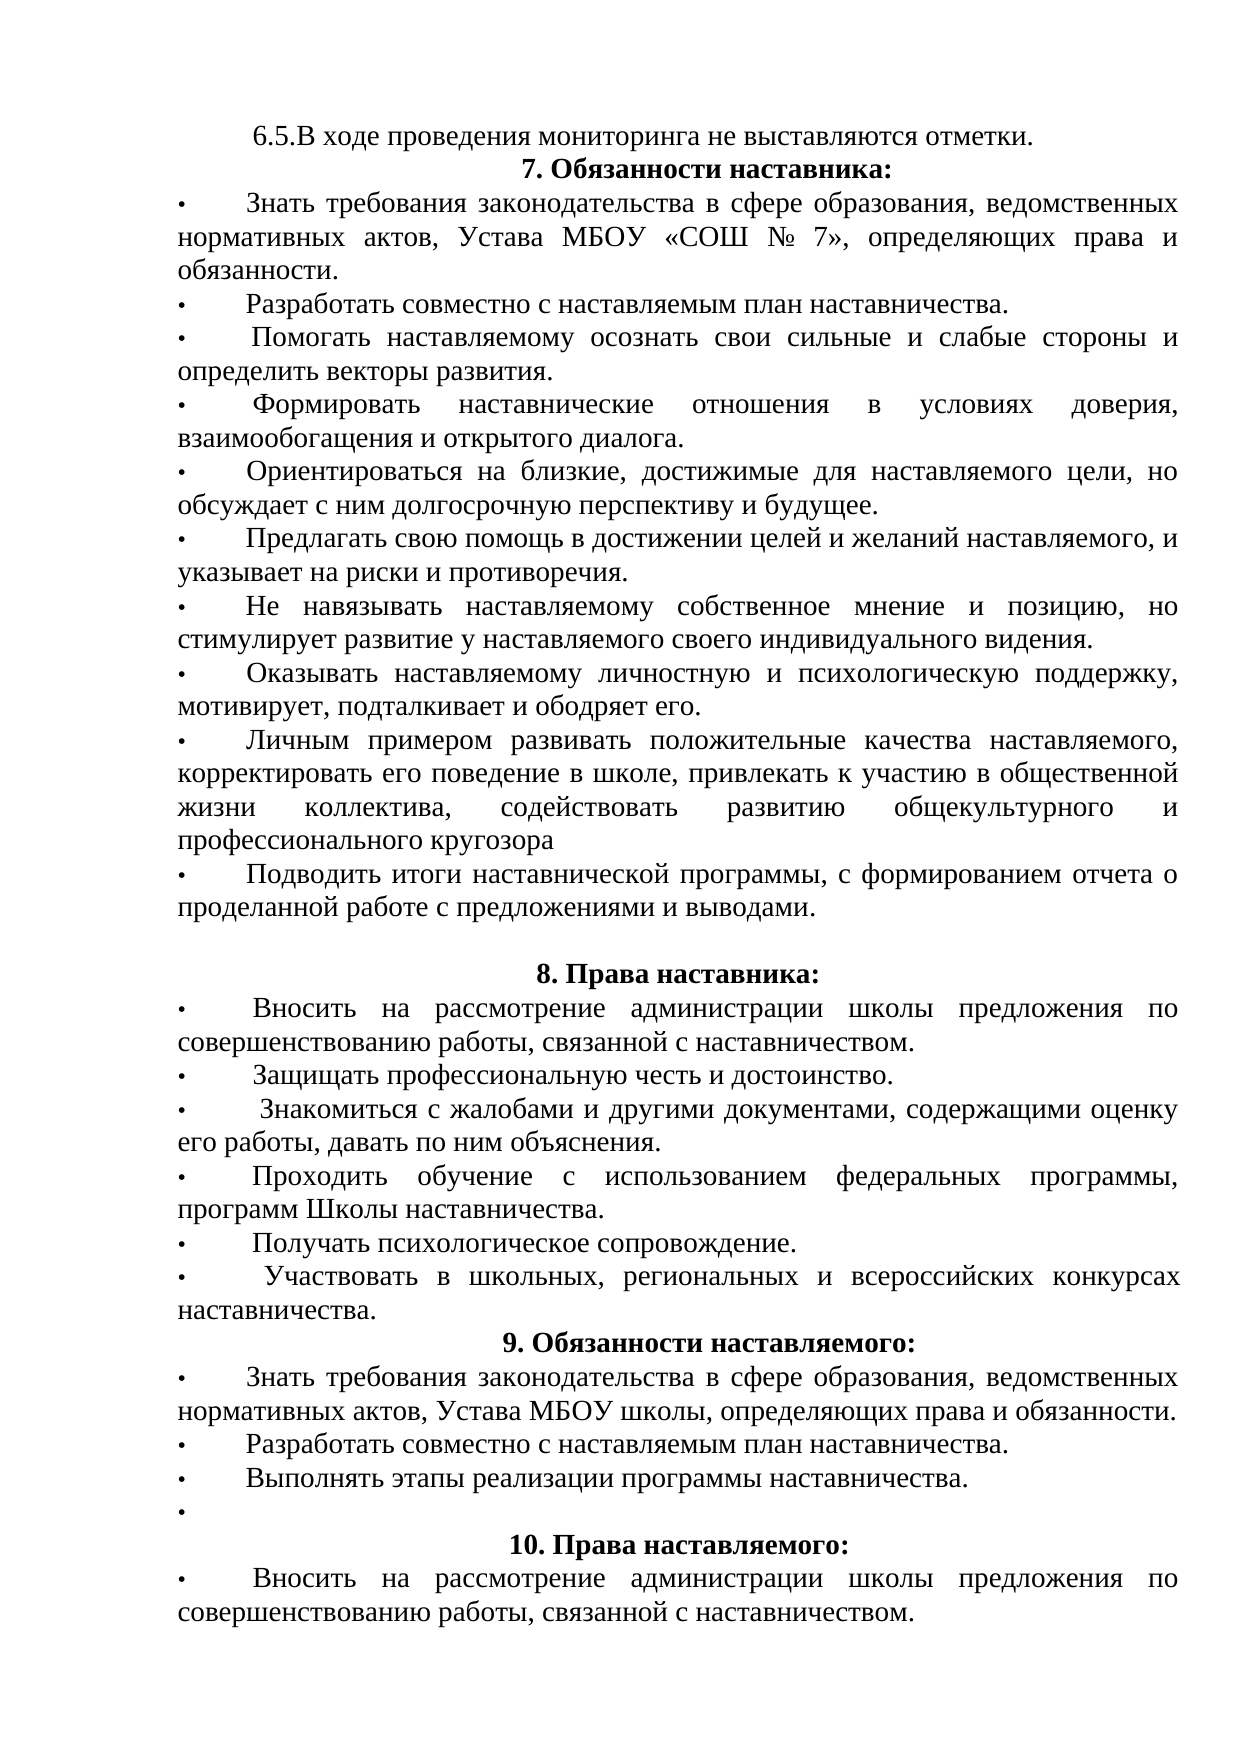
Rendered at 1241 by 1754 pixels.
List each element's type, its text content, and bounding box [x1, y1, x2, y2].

list Вносить на рассмотрение администрации школы предложения по совершенствованию работы, связанной с наставничеством. [177, 1560, 1179, 1627]
list Участвовать в школьных, региональных и всероссийских конкурсах наставничества. [177, 1258, 1181, 1326]
list Формировать наставнические отношения в условиях доверия, взаимообогащения и открытого диалога. [177, 386, 1179, 453]
list Оказывать наставляемому личностную и психологическую поддержку, мотивирует, подталкивает и ободряет его. [177, 655, 1179, 722]
list Не навязывать наставляемому собственное мнение и позицию, но стимулирует развитие у наставляемого своего индивидуального видения. [177, 588, 1179, 655]
text 7. Обязанности наставника: [521, 152, 1181, 185]
list Защищать профессиональную честь и достоинство. [177, 1057, 1181, 1091]
list Разработать совместно с наставляемым план наставничества. [177, 1426, 1181, 1460]
text 10. Права наставляемого: [177, 1527, 1181, 1560]
list Знать требования законодательства в сфере образования, ведомственных нормативных актов, Устава МБОУ «СОШ № 7», определяющих права и обязанности. [177, 185, 1179, 286]
list Получать психологическое сопровождение. [177, 1225, 1181, 1258]
list Знать требования законодательства в сфере образования, ведомственных нормативных актов, Устава МБОУ школы, определяющих права и обязанности. [177, 1359, 1179, 1426]
list Личным примером развивать положительные качества наставляемого, корректировать его поведение в школе, привлекать к участию в общественной жизни коллектива, содействовать развитию общекультурного и профессионального кругозора [177, 722, 1179, 856]
list Знакомиться с жалобами и другими документами, содержащими оценку его работы, давать по ним объяснения. [177, 1091, 1179, 1158]
text 8. Права наставника: [177, 957, 1179, 990]
list Выполнять этапы реализации программы наставничества. [177, 1460, 1181, 1493]
list Проходить обучение с использованием федеральных программы, программ Школы наставничества. [177, 1158, 1179, 1225]
list Ориентироваться на близкие, достижимые для наставляемого цели, но обсуждает с ним долгосрочную перспективу и будущее. [177, 453, 1179, 521]
list Вносить на рассмотрение администрации школы предложения по совершенствованию работы, связанной с наставничеством. [177, 990, 1179, 1057]
list Подводить итоги наставнической программы, с формированием отчета о проделанной работе с предложениями и выводами. [177, 856, 1179, 923]
list Помогать наставляемому осознать свои сильные и слабые стороны и определить векторы развития. [177, 319, 1179, 386]
list Разработать совместно с наставляемым план наставничества. [177, 286, 1181, 319]
text 6.5.В ходе проведения мониторинга не выставляются отметки. [177, 118, 1181, 152]
text 9. Обязанности наставляемого: [502, 1326, 1181, 1359]
list Предлагать свою помощь в достижении целей и желаний наставляемого, и указывает на риски и противоречия. [177, 521, 1179, 588]
